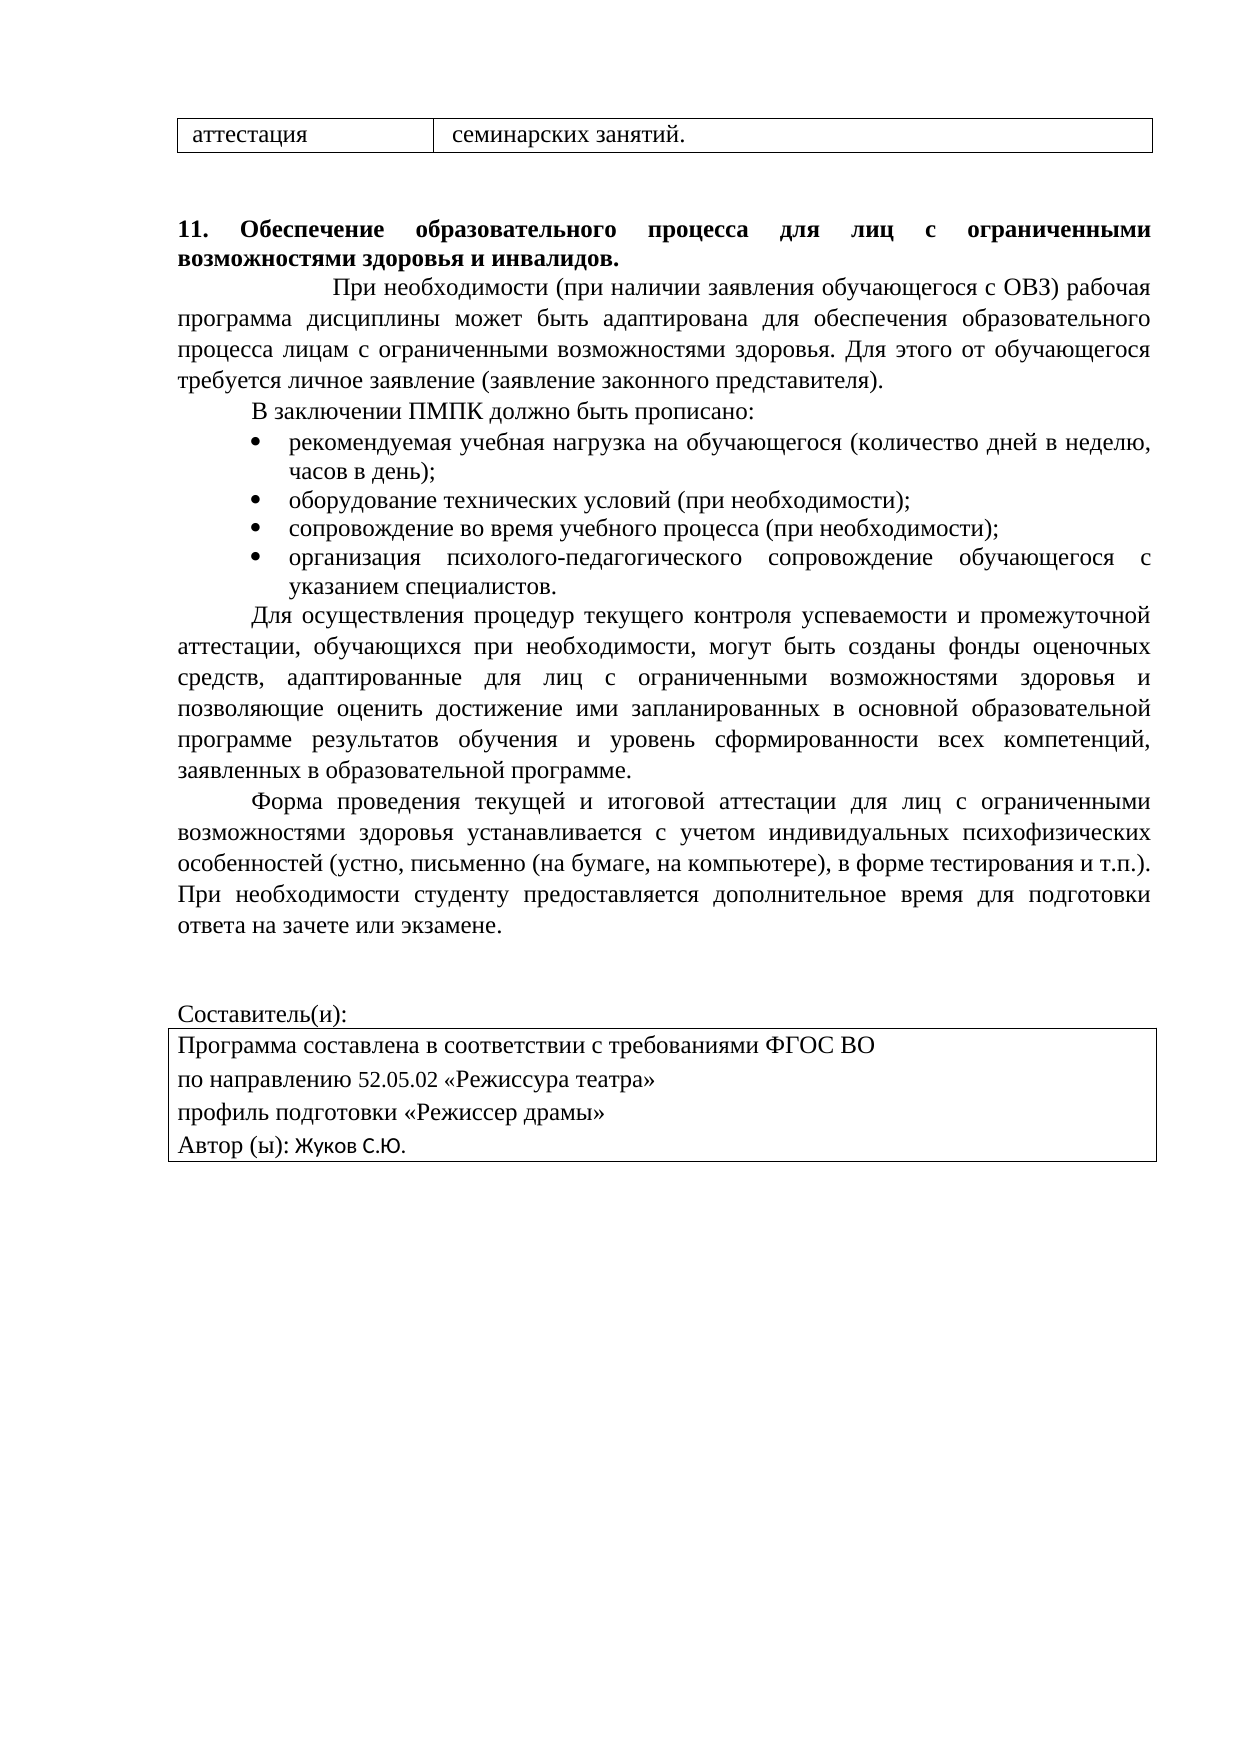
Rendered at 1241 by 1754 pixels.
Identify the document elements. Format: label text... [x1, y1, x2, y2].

text В заключении ПМПК должно быть прописано: [177, 396, 1152, 425]
text 11. Обеспечение образовательного процесса для лиц с ограниченными возможностями здоровья и инвалидов. [177, 214, 1152, 272]
list рекомендуемая учебная нагрузка на обучающегося (количество дней в неделю, часов в день); [251, 427, 1152, 485]
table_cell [178, 119, 433, 152]
text по направлению 52.05.02 «Режиссура театра» [169, 1061, 1156, 1092]
text При необходимости (при наличии заявления обучающегося с ОВЗ) рабочая программа дисциплины может быть адаптирована для обеспечения образовательного процесса лицам с ограниченными возможностями здоровья. Для этого от обучающегося требуется личное заявление (заявление законного представителя). [177, 272, 1152, 394]
text Программа составлена в соответствии с требованиями ФГОС ВО [169, 1029, 1156, 1059]
text Форма проведения текущей и итоговой аттестации для лиц с ограниченными возможностями здоровья устанавливается с учетом индивидуальных психофизических особенностей (устно, письменно (на бумаге, на компьютере), в форме тестирования и т.п.). При необходимости студенту предоставляется дополнительное время для подготовки ответа на зачете или экзамене. [177, 786, 1152, 939]
list сопровождение во время учебного процесса (при необходимости); [251, 513, 1152, 542]
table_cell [434, 119, 1152, 152]
list организация психолого-педагогического сопровождение обучающегося с указанием специалистов. [251, 542, 1152, 600]
text Составитель(и): [177, 999, 1152, 1027]
list оборудование технических условий (при необходимости); [251, 485, 1152, 513]
text Автор (ы): Жуков С.Ю. [169, 1127, 1156, 1161]
text Для осуществления процедур текущего контроля успеваемости и промежуточной аттестации, обучающихся при необходимости, могут быть созданы фонды оценочных средств, адаптированные для лиц с ограниченными возможностями здоровья и позволяющие оценить достижение ими запланированных в основной образовательной программе результатов обучения и уровень сформированности всех компетенций, заявленных в образовательной программе. [177, 600, 1152, 784]
text профиль подготовки «Режиссер драмы» [169, 1093, 1156, 1125]
